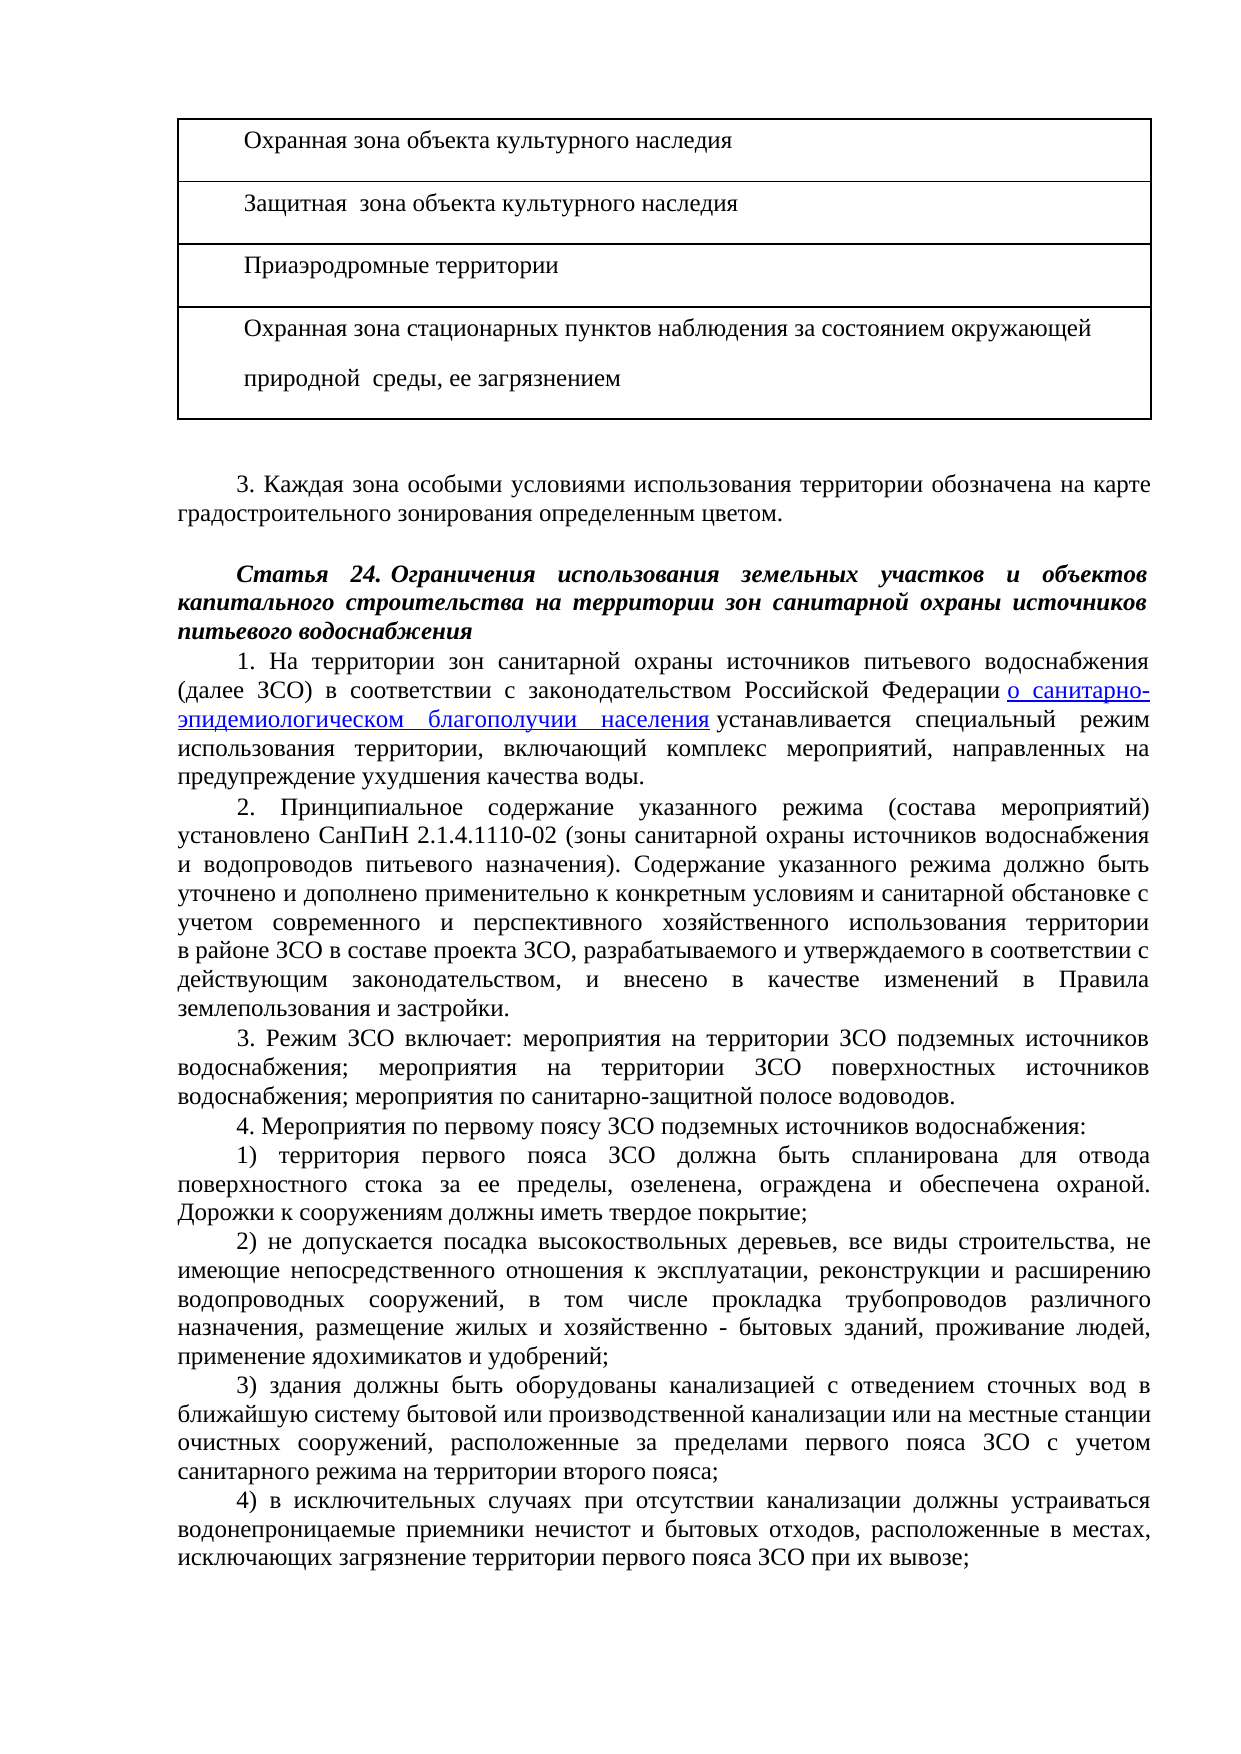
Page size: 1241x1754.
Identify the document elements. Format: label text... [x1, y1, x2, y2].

table_cell Защитная зона объекта культурного наследия [179, 182, 1150, 243]
text 2. Принципиальное содержание указанного режима (состава мероприятий) установлено СанПиН 2.1.4.1110-02 (зоны санитарной охраны источников водоснабжения и водопроводов питьевого назначения). Содержание указанного режима должно быть уточнено и дополнено применительно к конкретным условиям и санитарной обстановке с учетом современного и перспективного хозяйственного использования территории в районе ЗСО в составе проекта ЗСО, разрабатываемого и утверждаемого в соответствии с действующим законодательством, и внесено в качестве изменений в Правила землепользования и застройки. [177, 792, 1150, 1022]
table_cell Приаэродромные территории [179, 245, 1150, 306]
text 3. Режим ЗСО включает: мероприятия на территории ЗСО подземных источников водоснабжения; мероприятия на территории ЗСО поверхностных источников водоснабжения; мероприятия по санитарно-защитной полосе водоводов. [177, 1023, 1150, 1109]
table_cell Охранная зона объекта культурного наследия [179, 120, 1150, 181]
text Статья 24. Ограничения использования земельных участков и объектов капитального строительства на территории зон санитарной охраны источников питьевого водоснабжения [177, 559, 1150, 645]
text 1) территория первого пояса ЗСО должна быть спланирована для отвода поверхностного стока за ее пределы, озеленена, ограждена и обеспечена охраной. Дорожки к сооружениям должны иметь твердое покрытие; [177, 1140, 1152, 1226]
table_cell Охранная зона стационарных пунктов наблюдения за состоянием окружающей природной среды, ее загрязнением [179, 308, 1150, 418]
text 1. На территории зон санитарной охраны источников питьевого водоснабжения (далее ЗСО) в соответствии с законодательством Российской Федерации о санитарно-эпидемиологическом благополучии населения устанавливается специальный режим использования территории, включающий комплекс мероприятий, направленных на предупреждение ухудшения качества воды. [177, 646, 1150, 790]
text 3. Каждая зона особыми условиями использования территории обозначена на карте градостроительного зонирования определенным цветом. [177, 469, 1152, 527]
text 4) в исключительных случаях при отсутствии канализации должны устраиваться водонепроницаемые приемники нечистот и бытовых отходов, расположенные в местах, исключающих загрязнение территории первого пояса ЗСО при их вывозе; [177, 1485, 1152, 1571]
text 2) не допускается посадка высокоствольных деревьев, все виды строительства, не имеющие непосредственного отношения к эксплуатации, реконструкции и расширению водопроводных сооружений, в том числе прокладка трубопроводов различного назначения, размещение жилых и хозяйственно - бытовых зданий, проживание людей, применение ядохимикатов и удобрений; [177, 1226, 1152, 1370]
text 3) здания должны быть оборудованы канализацией с отведением сточных вод в ближайшую систему бытовой или производственной канализации или на местные станции очистных сооружений, расположенные за пределами первого пояса ЗСО с учетом санитарного режима на территории второго пояса; [177, 1370, 1152, 1485]
text 4. Мероприятия по первому поясу ЗСО подземных источников водоснабжения: [177, 1111, 1152, 1140]
